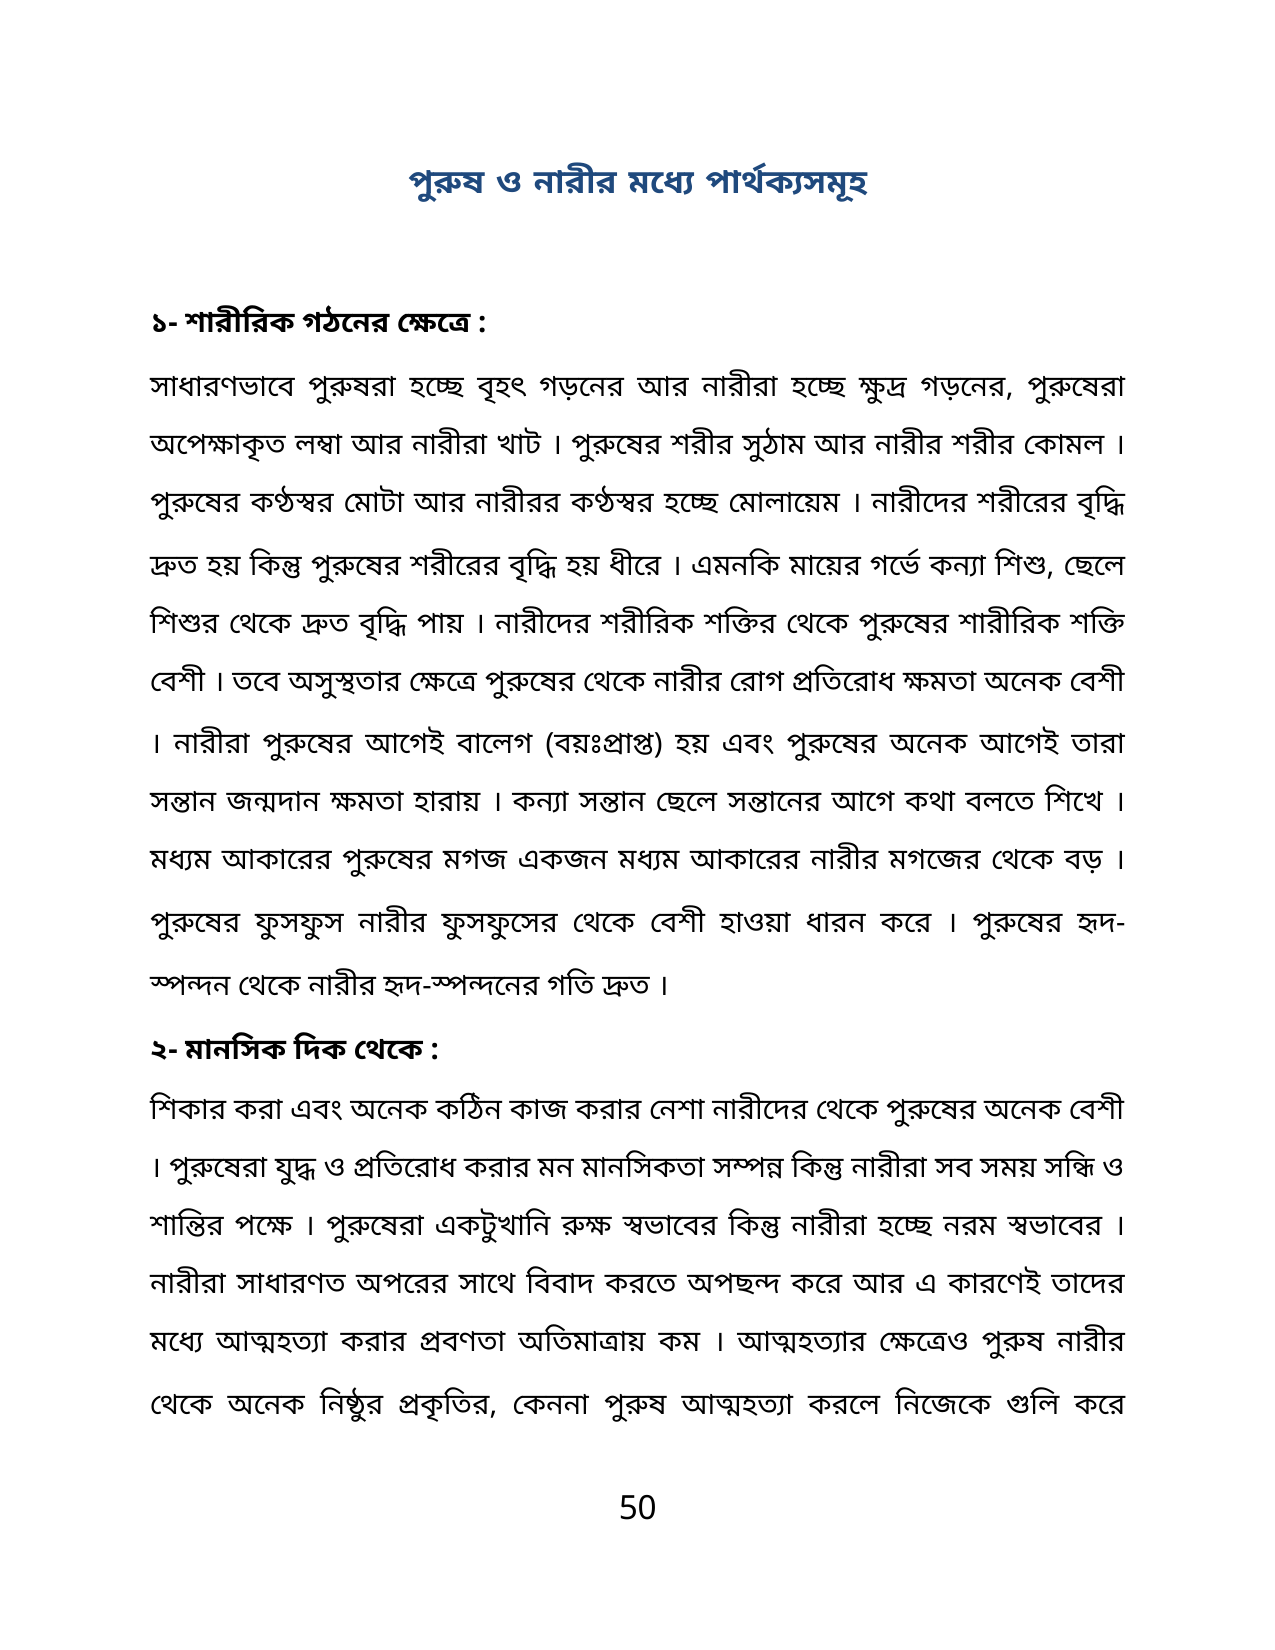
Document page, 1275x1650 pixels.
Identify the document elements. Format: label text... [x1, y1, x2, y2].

text ২- মানসিক দিক থেকে : [150, 1028, 1125, 1072]
text সাধারণভাবে পুরুষরা হচ্ছে বৃহৎ গড়নের আর নারীরা হচ্ছে ক্ষুদ্র গড়নের, পুরুষেরা অপেক্ষাকৃত লম্বা আর নারীরা খাট । পুরুষের শরীর সুঠাম আর নারীর শরীর কোমল । পুরুষের কণ্ঠস্বর মোটা আর নারীরর কণ্ঠস্বর হচ্ছে মোলায়েম । নারীদের শরীরের বৃদ্ধি দ্রুত হয় কিন্তু পুরুষের শরীরের বৃদ্ধি হয় ধীরে । এমনকি মায়ের গর্ভে কন্যা শিশু, ছেলে শিশুর থেকে দ্রুত বৃদ্ধি পায় । নারীদের শরীরিক শক্তির থেকে পুরুষের শারীরিক শক্তি বেশী । তবে অসুস্থতার ক্ষেত্রে পুরুষের থেকে নারীর রোগ প্রতিরোধ ক্ষমতা অনেক বেশী । নারীরা পুরুষের আগেই বালেগ (বয়ঃপ্রাপ্ত) হয় এবং পুরুষের অনেক আগেই তারা সন্তান জন্মদান ক্ষমতা হারায় । কন্যা সন্তান ছেলে সন্তানের আগে কথা বলতে শিখে । মধ্যম আকারের পুরুষের মগজ একজন মধ্যম আকারের নারীর মগজের থেকে বড় । পুরুষের ফুসফুস নারীর ফুসফুসের থেকে বেশী হাওয়া ধারন করে । পুরুষের হৃদ-স্পন্দন থেকে নারীর হৃদ-স্পন্দনের গতি দ্রুত । [150, 365, 1125, 1007]
text ১- শারীরিক গঠনের ক্ষেত্রে : [150, 301, 1125, 344]
subtitle পুরুষ ও নারীর মধ্যে পার্থক্যসমূহ [150, 162, 1125, 207]
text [150, 1093, 1125, 1426]
